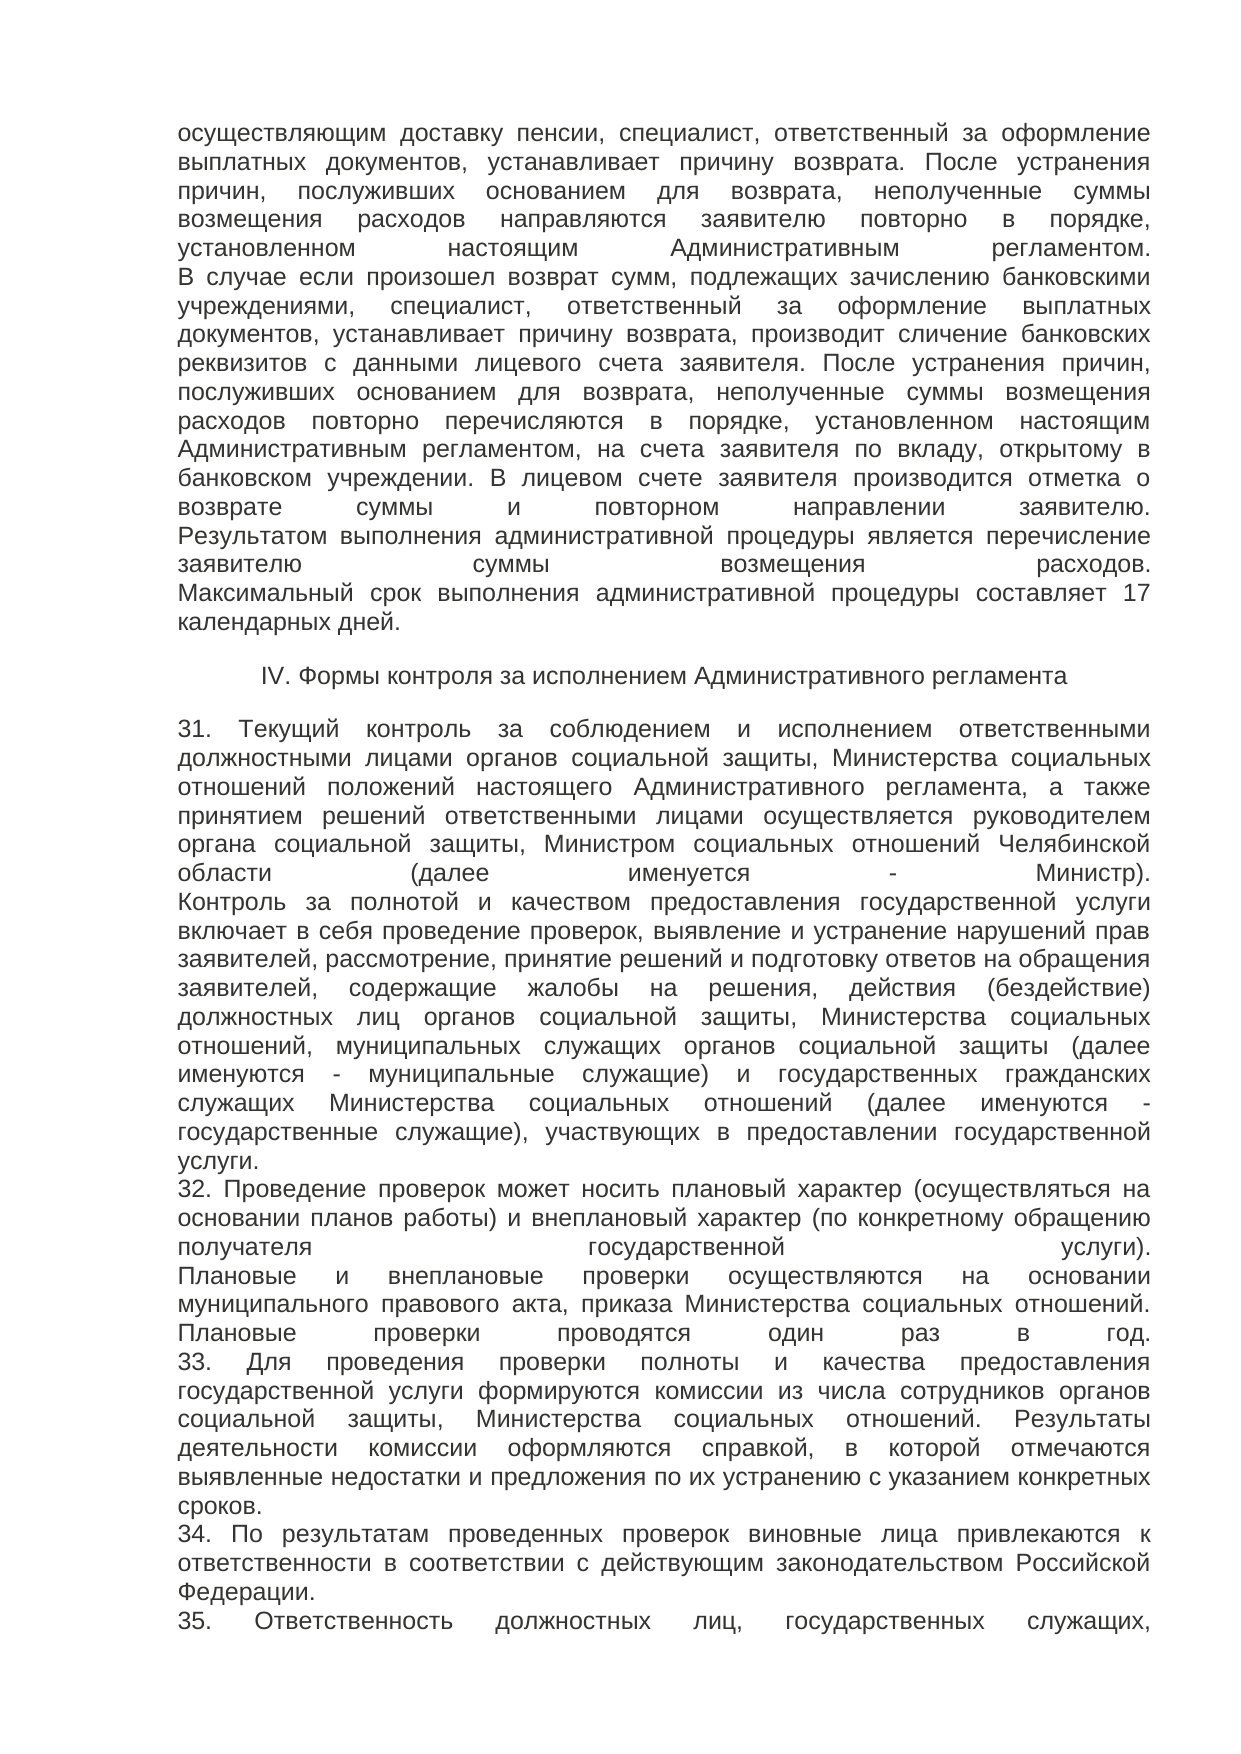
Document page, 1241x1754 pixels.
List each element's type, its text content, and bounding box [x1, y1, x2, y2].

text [177, 714, 1152, 1634]
text IV. Формы контроля за исполнением Административного регламента [177, 661, 1152, 689]
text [177, 118, 1152, 636]
